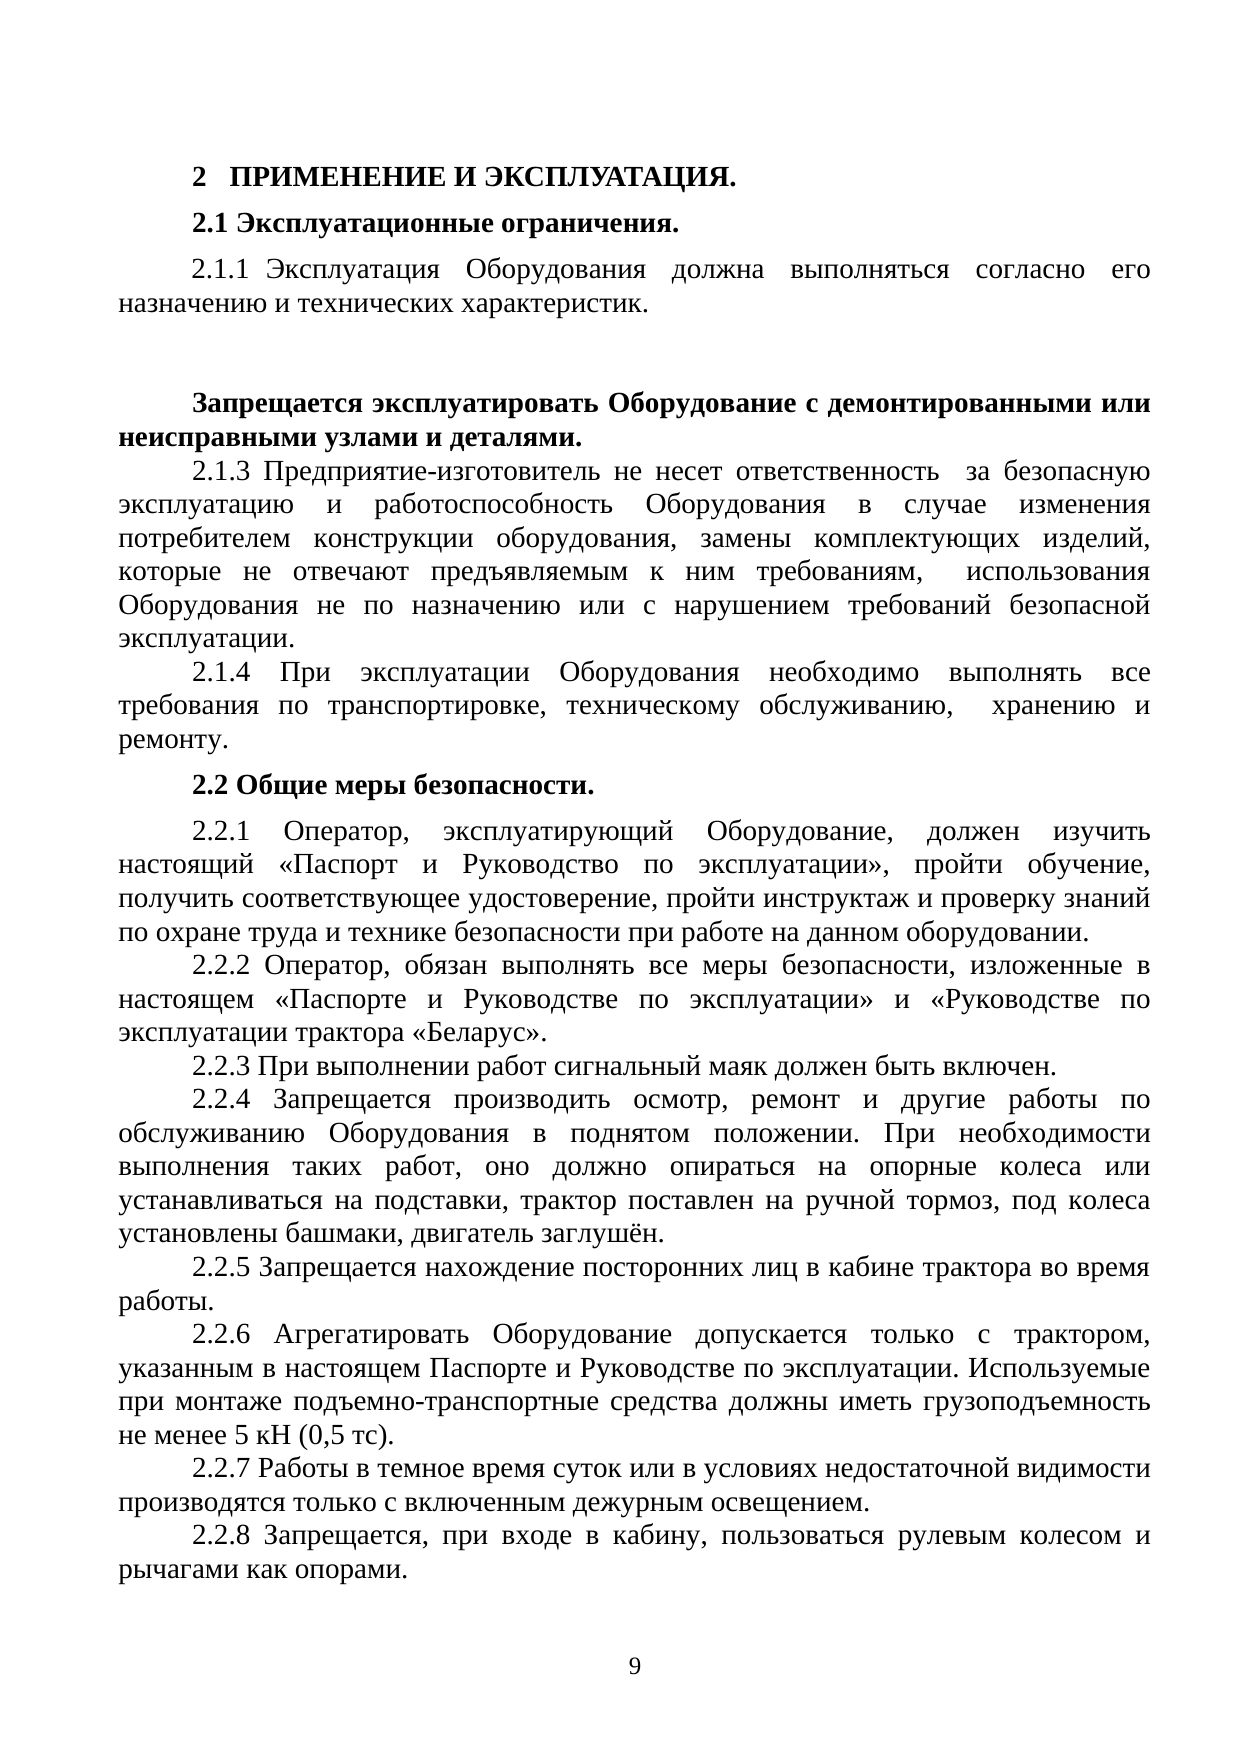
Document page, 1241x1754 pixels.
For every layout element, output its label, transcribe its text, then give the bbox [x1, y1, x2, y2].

subtitle 2.1 Эксплуатационные ограничения. [192, 205, 1152, 239]
list Эксплуатация Оборудования должна выполняться согласно его назначению и технических характеристик. [118, 251, 1152, 318]
text 2.2.8 Запрещается, при входе в кабину, пользоваться рулевым колесом и рычагами как опорами. [118, 1517, 1152, 1584]
subtitle 2.2 Общие меры безопасности. [192, 767, 1152, 801]
subtitle Применение и эксплуатация. [192, 159, 1152, 193]
text 2.2.2 Оператор, обязан выполнять все меры безопасности, изложенные в настоящем «Паспорте и Руководстве по эксплуатации» и «Руководстве по эксплуатации трактора «Беларус». [118, 947, 1152, 1048]
text Запрещается эксплуатировать Оборудование с демонтированными или неисправными узлами и деталями. [118, 386, 1152, 453]
text 2.2.7 Работы в темное время суток или в условиях недостаточной видимости производятся только с включенным дежурным освещением. [118, 1450, 1152, 1517]
text 2.2.1 Оператор, эксплуатирующий Оборудование, должен изучить настоящий «Паспорт и Руководство по эксплуатации», пройти обучение, получить соответствующее удостоверение, пройти инструктаж и проверку знаний по охране труда и технике безопасности при работе на данном оборудовании. [118, 813, 1152, 947]
text 2.2.6 Агрегатировать Оборудование допускается только с трактором, указанным в настоящем Паспорте и Руководстве по эксплуатации. Используемые при монтаже подъемно-транспортные средства должны иметь грузоподъемность не менее 5 кН (0,5 тс). [118, 1316, 1152, 1450]
text 2.2.5 Запрещается нахождение посторонних лиц в кабине трактора во время работы. [118, 1249, 1152, 1316]
text 2.1.4 При эксплуатации Оборудования необходимо выполнять все требования по транспортировке, техническому обслуживанию, хранению и ремонту. [118, 654, 1152, 754]
text 2.2.4 Запрещается производить осмотр, ремонт и другие работы по обслуживанию Оборудования в поднятом положении. При необходимости выполнения таких работ, оно должно опираться на опорные колеса или устанавливаться на подставки, трактор поставлен на ручной тормоз, под колеса установлены башмаки, двигатель заглушён. [118, 1081, 1152, 1249]
text 2.1.3 Предприятие-изготовитель не несет ответственность за безопасную эксплуатацию и работоспособность Оборудования в случае изменения потребителем конструкции оборудования, замены комплектующих изделий, которые не отвечают предъявляемым к ним требованиям, использования Оборудования не по назначению или с нарушением требований безопасной эксплуатации. [118, 453, 1152, 654]
text 2.2.3 При выполнении работ сигнальный маяк должен быть включен. [118, 1048, 1152, 1081]
